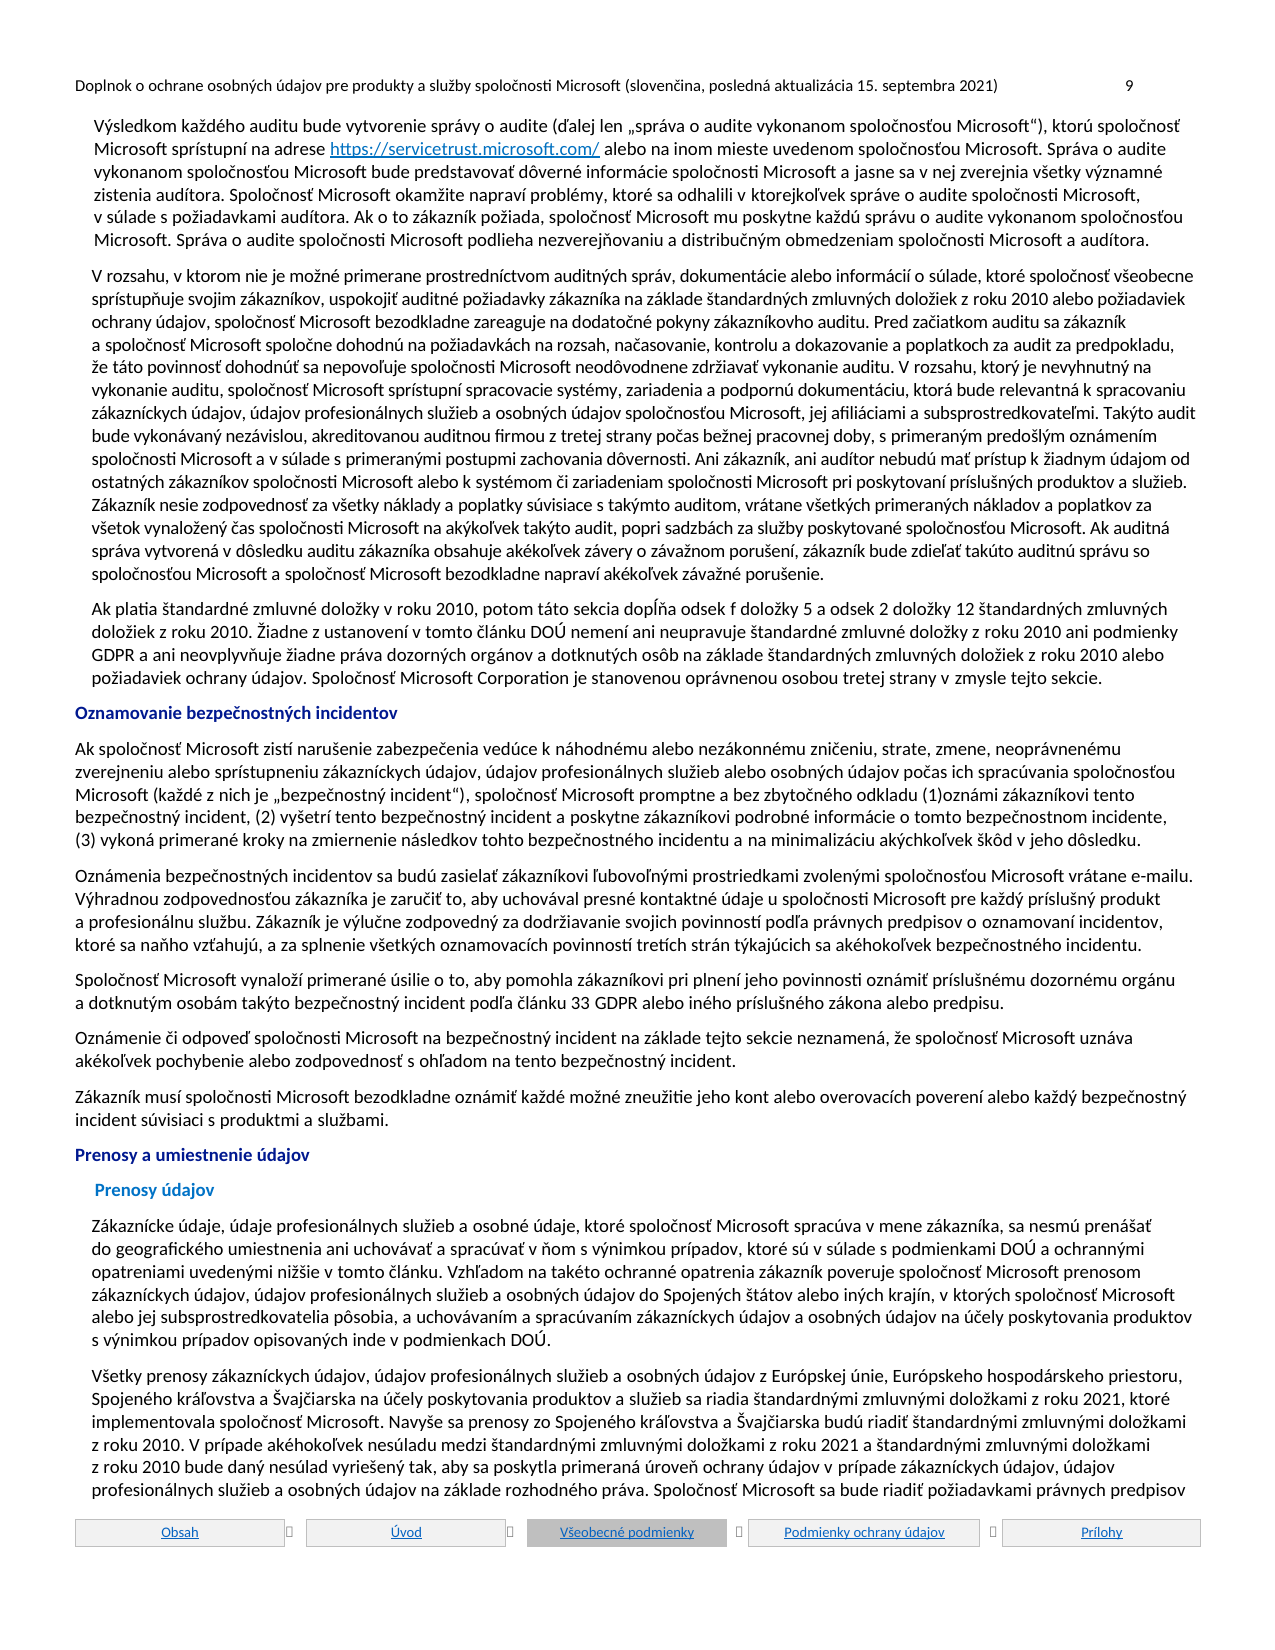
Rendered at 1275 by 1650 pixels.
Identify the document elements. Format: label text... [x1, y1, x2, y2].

list Oznámenie či odpoveď spoločnosti Microsoft na bezpečnostný incident na základe tejto sekcie neznamená, že spoločnosť Microsoft uznáva akékoľvek pochybenie alebo zodpovednosť s ohľadom na tento bezpečnostný incident. [75, 1027, 1200, 1072]
list Výsledkom každého auditu bude vytvorenie správy o audite (ďalej len „správa o audite vykonanom spoločnosťou Microsoft“), ktorú spoločnosť Microsoft sprístupní na adrese https://servicetrust.microsoft.com/ alebo na inom mieste uvedenom spoločnosťou Microsoft. Správa o audite vykonanom spoločnosťou Microsoft bude predstavovať dôverné informácie spoločnosti Microsoft a jasne sa v nej zverejnia všetky významné zistenia audítora. Spoločnosť Microsoft okamžite napraví problémy, ktoré sa odhalili v ktorejkoľvek správe o audite spoločnosti Microsoft, v súlade s požiadavkami audítora. Ak o to zákazník požiada, spoločnosť Microsoft mu poskytne každú správu o audite vykonanom spoločnosťou Microsoft. Správa o audite spoločnosti Microsoft podlieha nezverejňovaniu a distribučným obmedzeniam spoločnosti Microsoft a audítora. [94, 114, 1200, 252]
subtitle Oznamovanie bezpečnostných incidentov [75, 702, 1200, 724]
list V rozsahu, v ktorom nie je možné primerane prostredníctvom auditných správ, dokumentácie alebo informácií o súlade, ktoré spoločnosť všeobecne sprístupňuje svojim zákazníkov, uspokojiť auditné požiadavky zákazníka na základe štandardných zmluvných doložiek z roku 2010 alebo požiadaviek ochrany údajov, spoločnosť Microsoft bezodkladne zareaguje na dodatočné pokyny zákazníkovho auditu. Pred začiatkom auditu sa zákazník a spoločnosť Microsoft spoločne dohodnú na požiadavkách na rozsah, načasovanie, kontrolu a dokazovanie a poplatkoch za audit za predpokladu, že táto povinnosť dohodnúť sa nepovoľuje spoločnosti Microsoft neodôvodnene zdržiavať vykonanie auditu. V rozsahu, ktorý je nevyhnutný na vykonanie auditu, spoločnosť Microsoft sprístupní spracovacie systémy, zariadenia a podpornú dokumentáciu, ktorá bude relevantná k spracovaniu zákazníckych údajov, údajov profesionálnych služieb a osobných údajov spoločnosťou Microsoft, jej afiliáciami a subsprostredkovateľmi. Takýto audit bude vykonávaný nezávislou, akreditovanou auditnou firmou z tretej strany počas bežnej pracovnej doby, s primeraným predošlým oznámením spoločnosti Microsoft a v súlade s primeranými postupmi zachovania dôvernosti. Ani zákazník, ani audítor nebudú mať prístup k žiadnym údajom od ostatných zákazníkov spoločnosti Microsoft alebo k systémom či zariadeniam spoločnosti Microsoft pri poskytovaní príslušných produktov a služieb. Zákazník nesie zodpovednosť za všetky náklady a poplatky súvisiace s takýmto auditom, vrátane všetkých primeraných nákladov a poplatkov za všetok vynaložený čas spoločnosti Microsoft na akýkoľvek takýto audit, popri sadzbách za služby poskytované spoločnosťou Microsoft. Ak auditná správa vytvorená v dôsledku auditu zákazníka obsahuje akékoľvek závery o závažnom porušení, zákazník bude zdieľať takúto auditnú správu so spoločnosťou Microsoft a spoločnosť Microsoft bezodkladne napraví akékoľvek závažné porušenie. [91, 264, 1200, 585]
list Spoločnosť Microsoft vynaloží primerané úsilie o to, aby pomohla zákazníkovi pri plnení jeho povinnosti oznámiť príslušnému dozornému orgánu a dotknutým osobám takýto bezpečnostný incident podľa článku 33 GDPR alebo iného príslušného zákona alebo predpisu. [75, 968, 1200, 1014]
list Ak platia štandardné zmluvné doložky v roku 2010, potom táto sekcia dopĺňa odsek f doložky 5 a odsek 2 doložky 12 štandardných zmluvných doložiek z roku 2010. Žiadne z ustanovení v tomto článku DOÚ nemení ani neupravuje štandardné zmluvné doložky z roku 2010 ani podmienky GDPR a ani neovplyvňuje žiadne práva dozorných orgánov a dotknutých osôb na základe štandardných zmluvných doložiek z roku 2010 alebo požiadaviek ochrany údajov. Spoločnosť Microsoft Corporation je stanovenou oprávnenou osobou tretej strany v zmysle tejto sekcie. [91, 597, 1200, 689]
list Ak spoločnosť Microsoft zistí narušenie zabezpečenia vedúce k náhodnému alebo nezákonnému zničeniu, strate, zmene, neoprávnenému zverejneniu alebo sprístupneniu zákazníckych údajov, údajov profesionálnych služieb alebo osobných údajov počas ich spracúvania spoločnosťou Microsoft (každé z nich je „bezpečnostný incident“), spoločnosť Microsoft promptne a bez zbytočného odkladu (1)oznámi zákazníkovi tento bezpečnostný incident, (2) vyšetrí tento bezpečnostný incident a poskytne zákazníkovi podrobné informácie o tomto bezpečnostnom incidente, (3) vykoná primerané kroky na zmiernenie následkov tohto bezpečnostného incidentu a na minimalizáciu akýchkoľvek škôd v jeho dôsledku. [75, 737, 1200, 852]
list Oznámenia bezpečnostných incidentov sa budú zasielať zákazníkovi ľubovoľnými prostriedkami zvolenými spoločnosťou Microsoft vrátane e-mailu. Výhradnou zodpovednosťou zákazníka je zaručiť to, aby uchovával presné kontaktné údaje u spoločnosti Microsoft pre každý príslušný produkt a profesionálnu službu. Zákazník je výlučne zodpovedný za dodržiavanie svojich povinností podľa právnych predpisov o oznamovaní incidentov, ktoré sa naňho vzťahujú, a za splnenie všetkých oznamovacích povinností tretích strán týkajúcich sa akéhokoľvek bezpečnostného incidentu. [75, 864, 1200, 956]
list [91, 1364, 1200, 1502]
list Zákazník musí spoločnosti Microsoft bezodkladne oznámiť každé možné zneužitie jeho kont alebo overovacích poverení alebo každý bezpečnostný incident súvisiaci s produktmi a službami. [75, 1085, 1200, 1131]
subtitle Prenosy a umiestnenie údajov [75, 1143, 1200, 1166]
list Zákaznícke údaje, údaje profesionálnych služieb a osobné údaje, ktoré spoločnosť Microsoft spracúva v mene zákazníka, sa nesmú prenášať do geografického umiestnenia ani uchovávať a spracúvať v ňom s výnimkou prípadov, ktoré sú v súlade s podmienkami DOÚ a ochrannými opatreniami uvedenými nižšie v tomto článku. Vzhľadom na takéto ochranné opatrenia zákazník poveruje spoločnosť Microsoft prenosom zákazníckych údajov, údajov profesionálnych služieb a osobných údajov do Spojených štátov alebo iných krajín, v ktorých spoločnosť Microsoft alebo jej subsprostredkovatelia pôsobia, a uchovávaním a spracúvaním zákazníckych údajov a osobných údajov na účely poskytovania produktov s výnimkou prípadov opisovaných inde v podmienkach DOÚ. [91, 1214, 1200, 1352]
list Prenosy údajov [94, 1179, 1200, 1202]
